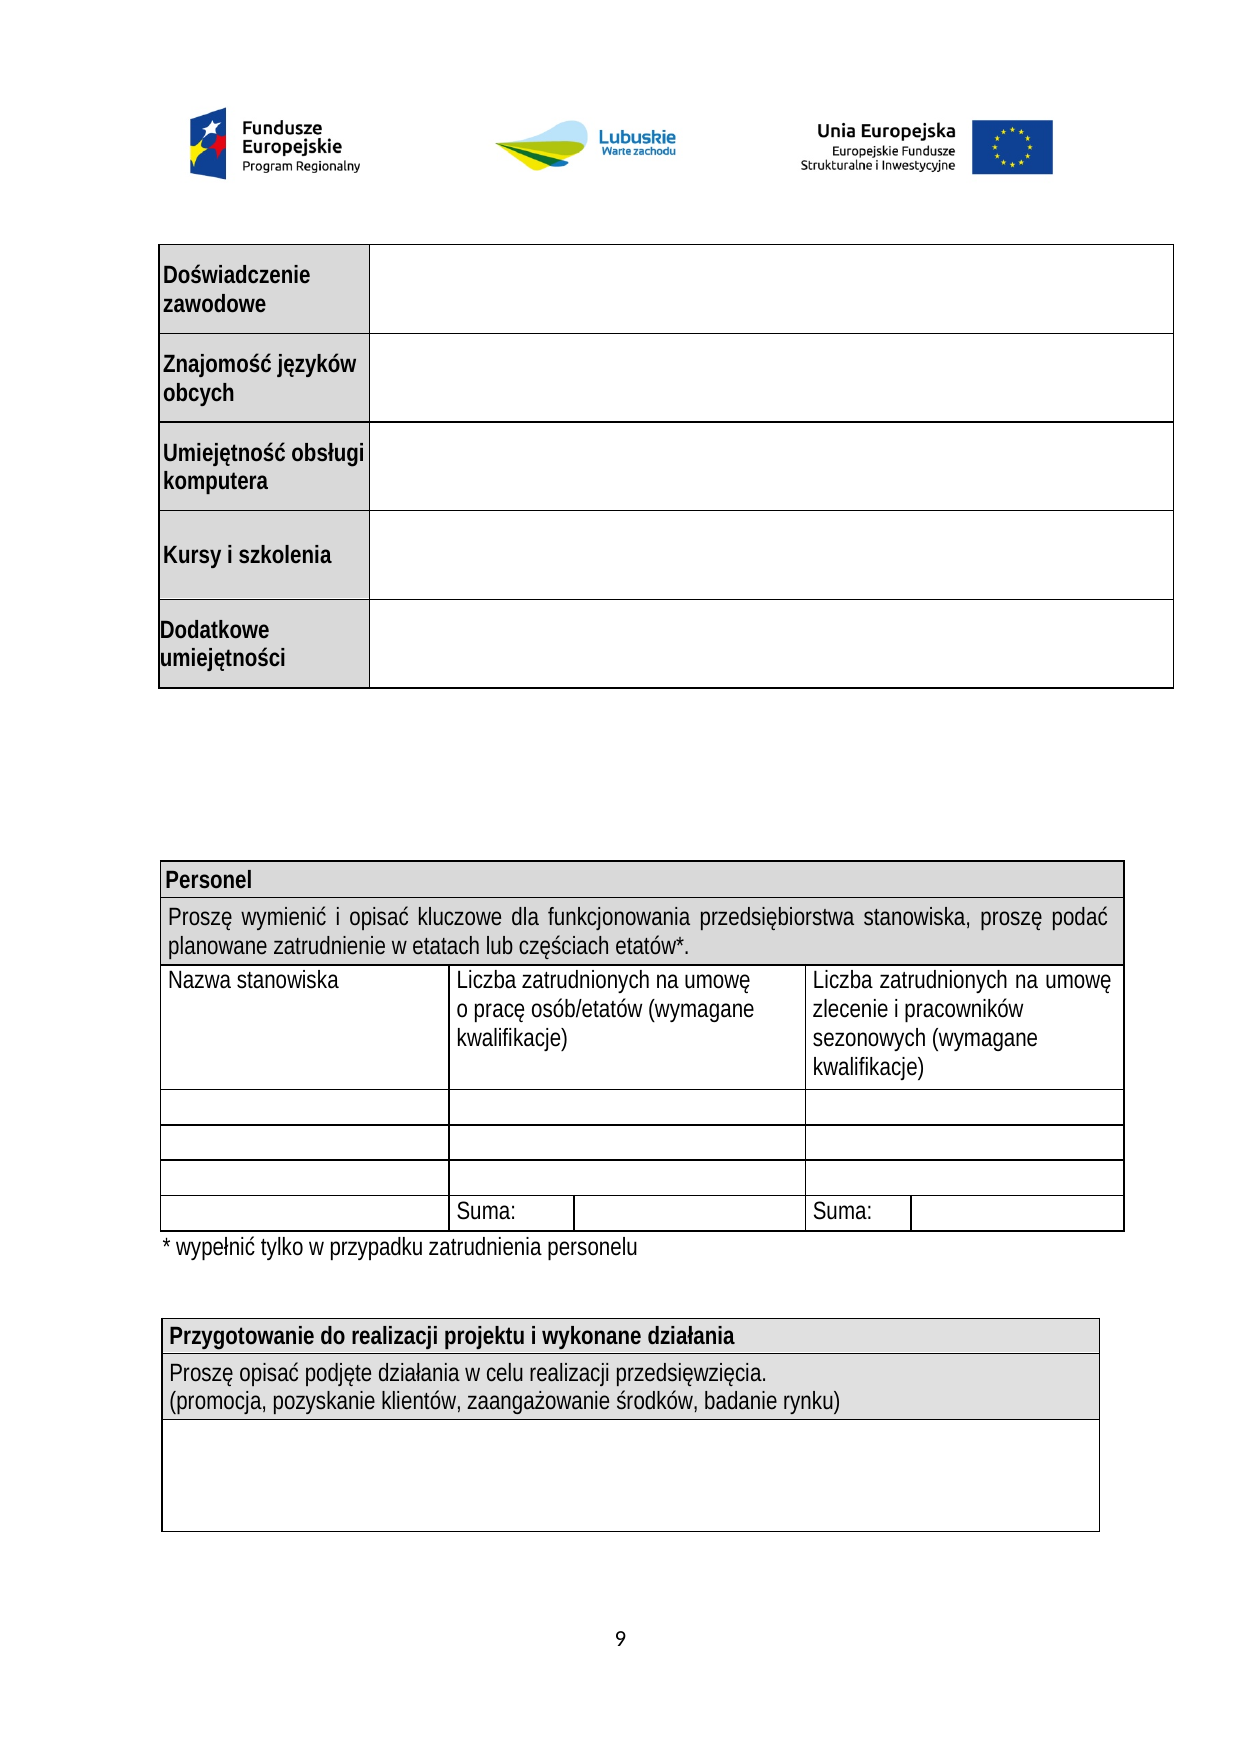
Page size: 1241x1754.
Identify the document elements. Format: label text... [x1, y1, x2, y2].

table_cell [450, 1161, 805, 1195]
table_cell Umiejętność obsługi komputera [160, 423, 369, 510]
table_cell [370, 511, 1173, 598]
table_header Personel [161, 862, 1123, 896]
picture [147, 73, 1093, 216]
table_cell [370, 600, 1173, 687]
table_cell Nazwa stanowiska [161, 966, 448, 1088]
table_cell [163, 1420, 1099, 1531]
table_cell [450, 1126, 805, 1159]
table_cell Suma: [806, 1196, 910, 1230]
table_cell [370, 334, 1173, 421]
table_cell [912, 1196, 1123, 1230]
text * wypełnić tylko w przypadku zatrudnienia personelu [162, 1232, 1093, 1260]
table_cell Suma: [450, 1196, 573, 1230]
table_cell [161, 1090, 448, 1124]
table_cell Liczba zatrudnionych na umowę zlecenie i pracowników sezonowych (wymagane kwalifikacje) [806, 966, 1123, 1088]
table_header Przygotowanie do realizacji projektu i wykonane działania [163, 1319, 1099, 1352]
table_cell Liczba zatrudnionych na umowę o pracę osób/etatów (wymagane kwalifikacje) [450, 966, 805, 1088]
table_cell [806, 1126, 1123, 1159]
table_cell Doświadczenie zawodowe [160, 245, 369, 333]
table_cell Dodatkowe umiejętności [160, 600, 369, 687]
table_cell [370, 245, 1173, 333]
table_cell [806, 1090, 1123, 1124]
table_cell [161, 1126, 448, 1159]
table_cell [450, 1090, 805, 1124]
table_cell Znajomość języków obcych [160, 334, 369, 421]
table_cell [806, 1161, 1123, 1195]
table_cell [161, 1196, 448, 1230]
table_cell [370, 423, 1173, 510]
table_cell [161, 1161, 448, 1195]
table_cell [575, 1196, 805, 1230]
table_cell Proszę wymienić i opisać kluczowe dla funkcjonowania przedsiębiorstwa stanowiska, proszę podać planowane zatrudnienie w etatach lub częściach etatów*. [161, 898, 1123, 964]
table_cell Proszę opisać podjęte działania w celu realizacji przedsięwzięcia. (promocja, pozyskanie klientów, zaangażowanie środków, badanie rynku) [163, 1354, 1099, 1419]
table_cell Kursy i szkolenia [160, 511, 369, 598]
